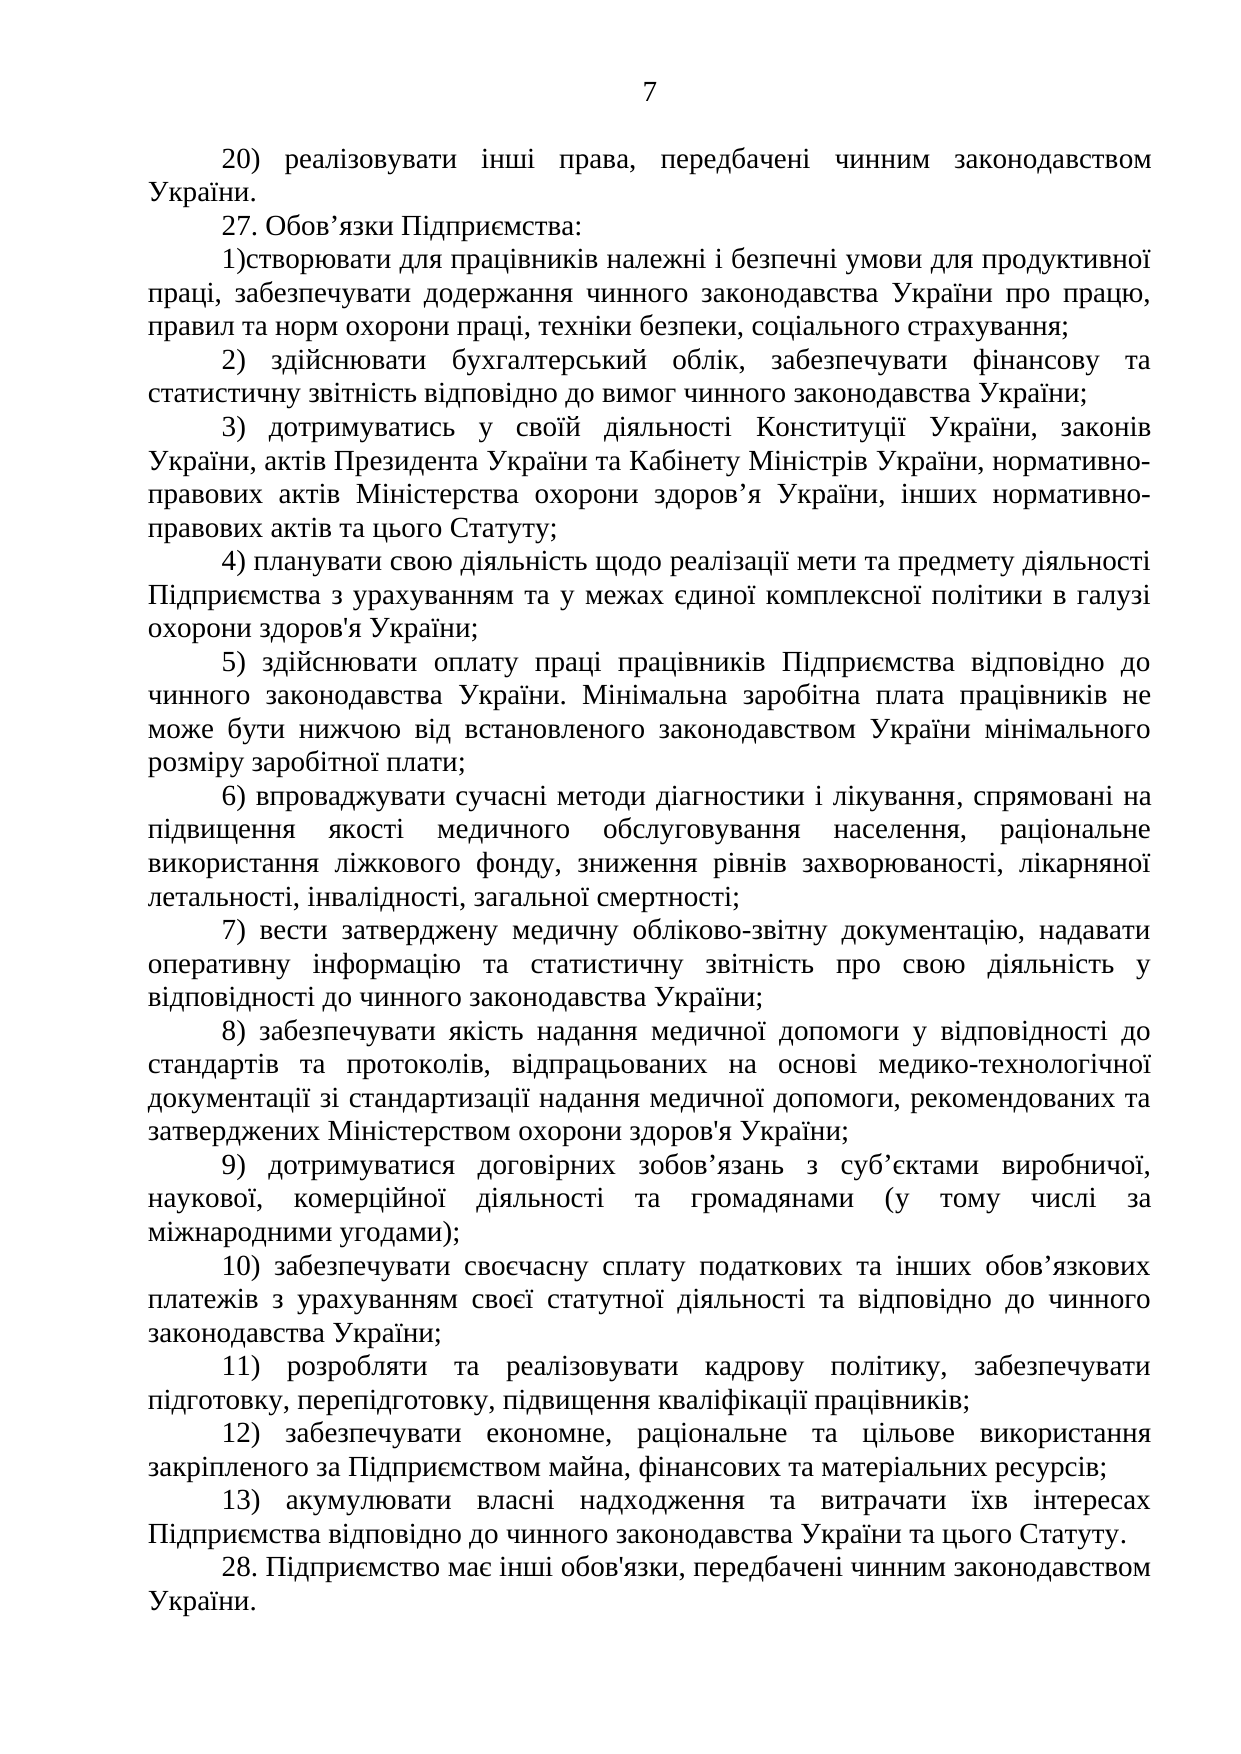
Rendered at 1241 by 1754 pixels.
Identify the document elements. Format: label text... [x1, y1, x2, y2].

text 5) здійснювати оплату праці працівників Підприємства відповідно до чинного законодавства України. Мінімальна заробітна плата працівників не може бути нижчою від встановленого законодавством України мінімального розміру заробітної плати; [148, 644, 1152, 778]
text 2) здійснювати бухгалтерський облік, забезпечувати фінансову та статистичну звітність відповідно до вимог чинного законодавства України; [148, 342, 1152, 409]
text 10) забезпечувати своєчасну сплату податкових та інших обов’язкових платежів з урахуванням своєї статутної діяльності та відповідно до чинного законодавства України; [148, 1248, 1152, 1348]
text 20) реалізовувати інші права, передбачені чинним законодавством України. [148, 141, 1152, 208]
text 12) забезпечувати економне, раціональне та цільове використання закріпленого за Підприємством майна, фінансових та матеріальних ресурсів; [148, 1415, 1152, 1482]
text 6) впроваджувати сучасні методи діагностики і лікування, спрямовані на підвищення якості медичного обслуговування населення, раціональне використання ліжкового фонду, зниження рівнів захворюваності, лікарняної летальності, інвалідності, загальної смертності; [148, 778, 1152, 912]
text 3) дотримуватись у своїй діяльності Конституції України, законів України, актів Президента України та Кабінету Міністрів України, нормативно-правових актів Міністерства охорони здоров’я України, інших нормативно-правових актів та цього Статуту; [148, 409, 1152, 543]
text 28. Підприємство має інші обов'язки, передбачені чинним законодавством України. [148, 1549, 1152, 1617]
text 1)створювати для працівників належні і безпечні умови для продуктивної праці, забезпечувати додержання чинного законодавства України про працю, правил та норм охорони праці, техніки безпеки, соціального страхування; [148, 241, 1152, 342]
text 27. Обов’язки Підприємства: [148, 208, 1152, 241]
text 7) вести затверджену медичну обліково-звітну документацію, надавати оперативну інформацію та статистичну звітність про свою діяльність у відповідності до чинного законодавства України; [148, 912, 1152, 1013]
text 9) дотримуватися договірних зобов’язань з суб’єктами виробничої, наукової, комерційної діяльності та громадянами (у тому числі за міжнародними угодами); [148, 1147, 1152, 1248]
text 8) забезпечувати якість надання медичної допомоги у відповідності до стандартів та протоколів, відпрацьованих на основі медико-технологічної документації зі стандартизації надання медичної допомоги, рекомендованих та затверджених Міністерством охорони здоров'я України; [148, 1013, 1152, 1147]
text 13) акумулювати власні надходження та витрачати їхв інтересах Підприємства відповідно до чинного законодавства України та цього Статуту. [148, 1482, 1152, 1549]
text 4) планувати свою діяльність щодо реалізації мети та предмету діяльності Підприємства з урахуванням та у межах єдиної комплексної політики в галузі охорони здоров'я України; [148, 543, 1152, 644]
text 11) розробляти та реалізовувати кадрову політику, забезпечувати підготовку, перепідготовку, підвищення кваліфікації працівників; [148, 1348, 1152, 1415]
